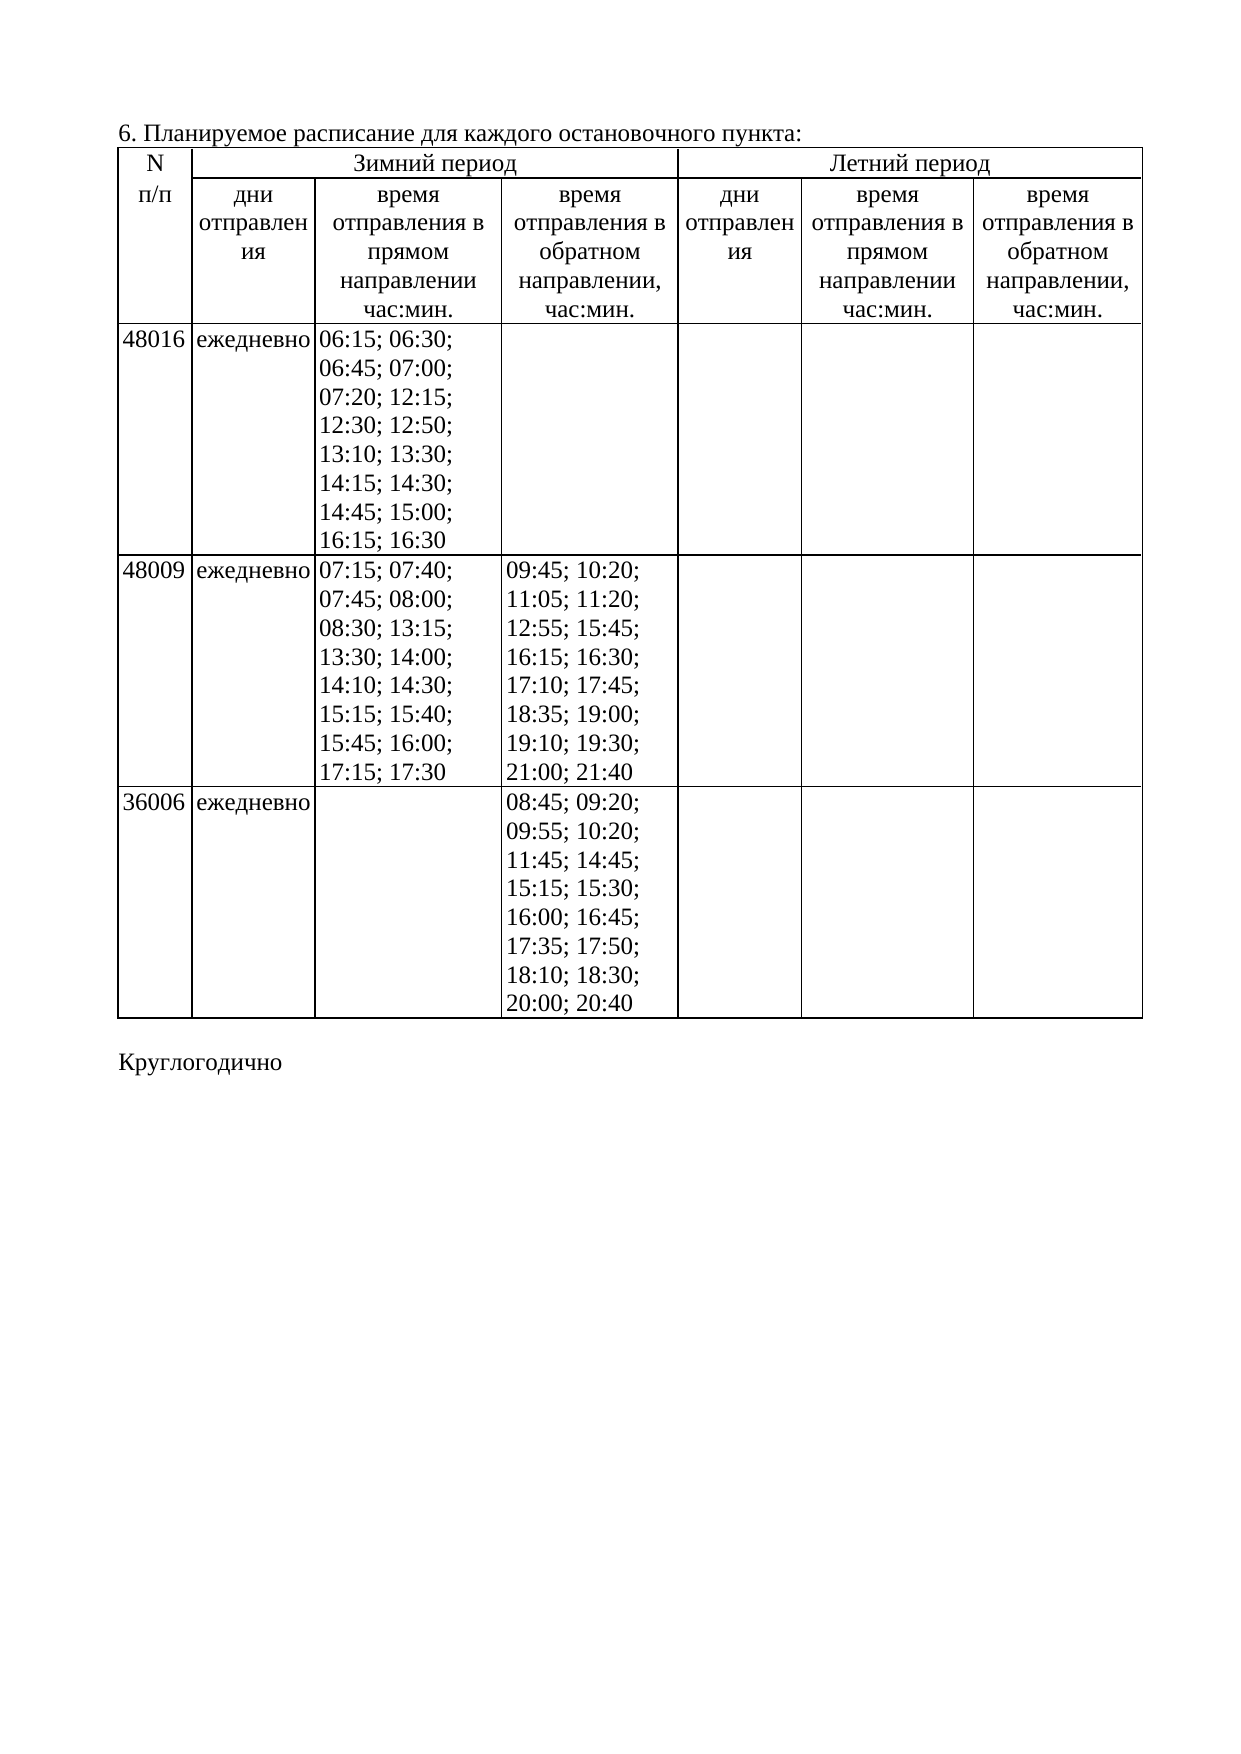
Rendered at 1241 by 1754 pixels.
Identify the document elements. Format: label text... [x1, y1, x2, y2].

table_cell [679, 787, 801, 1017]
table_cell дни отправления [679, 179, 801, 322]
table_cell время отправления в прямом направлении час:мин. [316, 179, 501, 322]
table_cell время отправления в обратном направлении, час:мин. [502, 179, 677, 322]
table_cell [802, 787, 973, 1017]
table_cell 07:15; 07:40; 07:45; 08:00; 08:30; 13:15; 13:30; 14:00; 14:10; 14:30; 15:15; 15:40; 15:45; 16:00; 17:15; 17:30 [316, 556, 501, 786]
table_cell [679, 556, 801, 786]
table_cell 06:15; 06:30; 06:45; 07:00; 07:20; 12:15; 12:30; 12:50; 13:10; 13:30; 14:15; 14:30; 14:45; 15:00; 16:15; 16:30 [316, 324, 501, 554]
table_cell п/п [119, 177, 191, 322]
table_cell 48016 [119, 324, 191, 554]
table_header Летний период [679, 148, 1142, 177]
table_cell дни отправления [193, 179, 314, 322]
table_cell 09:45; 10:20; 11:05; 11:20; 12:55; 15:45; 16:15; 16:30; 17:10; 17:45; 18:35; 19:00; 19:10; 19:30; 21:00; 21:40 [502, 556, 677, 786]
table_cell время отправления в обратном направлении, час:мин. [974, 177, 1142, 322]
table_cell 48009 [119, 556, 191, 786]
table_cell [802, 556, 973, 786]
table_cell [679, 324, 801, 554]
table_cell [974, 323, 1142, 554]
table_cell [802, 324, 973, 554]
table_header N [119, 148, 192, 177]
table_cell время отправления в прямом направлении час:мин. [802, 179, 973, 322]
table_cell [502, 324, 677, 554]
table_cell ежедневно [193, 324, 314, 554]
table_cell 08:45; 09:20; 09:55; 10:20; 11:45; 14:45; 15:15; 15:30; 16:00; 16:45; 17:35; 17:50; 18:10; 18:30; 20:00; 20:40 [502, 787, 677, 1017]
table_header Зимний период [193, 148, 678, 177]
table_cell [974, 786, 1142, 1017]
text 6. Планируемое расписание для каждого остановочного пункта: [118, 118, 1181, 147]
table_cell [316, 787, 501, 1017]
table_cell [974, 554, 1142, 786]
table_cell ежедневно [193, 787, 314, 1017]
table_cell ежедневно [193, 556, 314, 786]
table_cell 36006 [119, 787, 191, 1017]
text Круглогодично [118, 1047, 1181, 1076]
